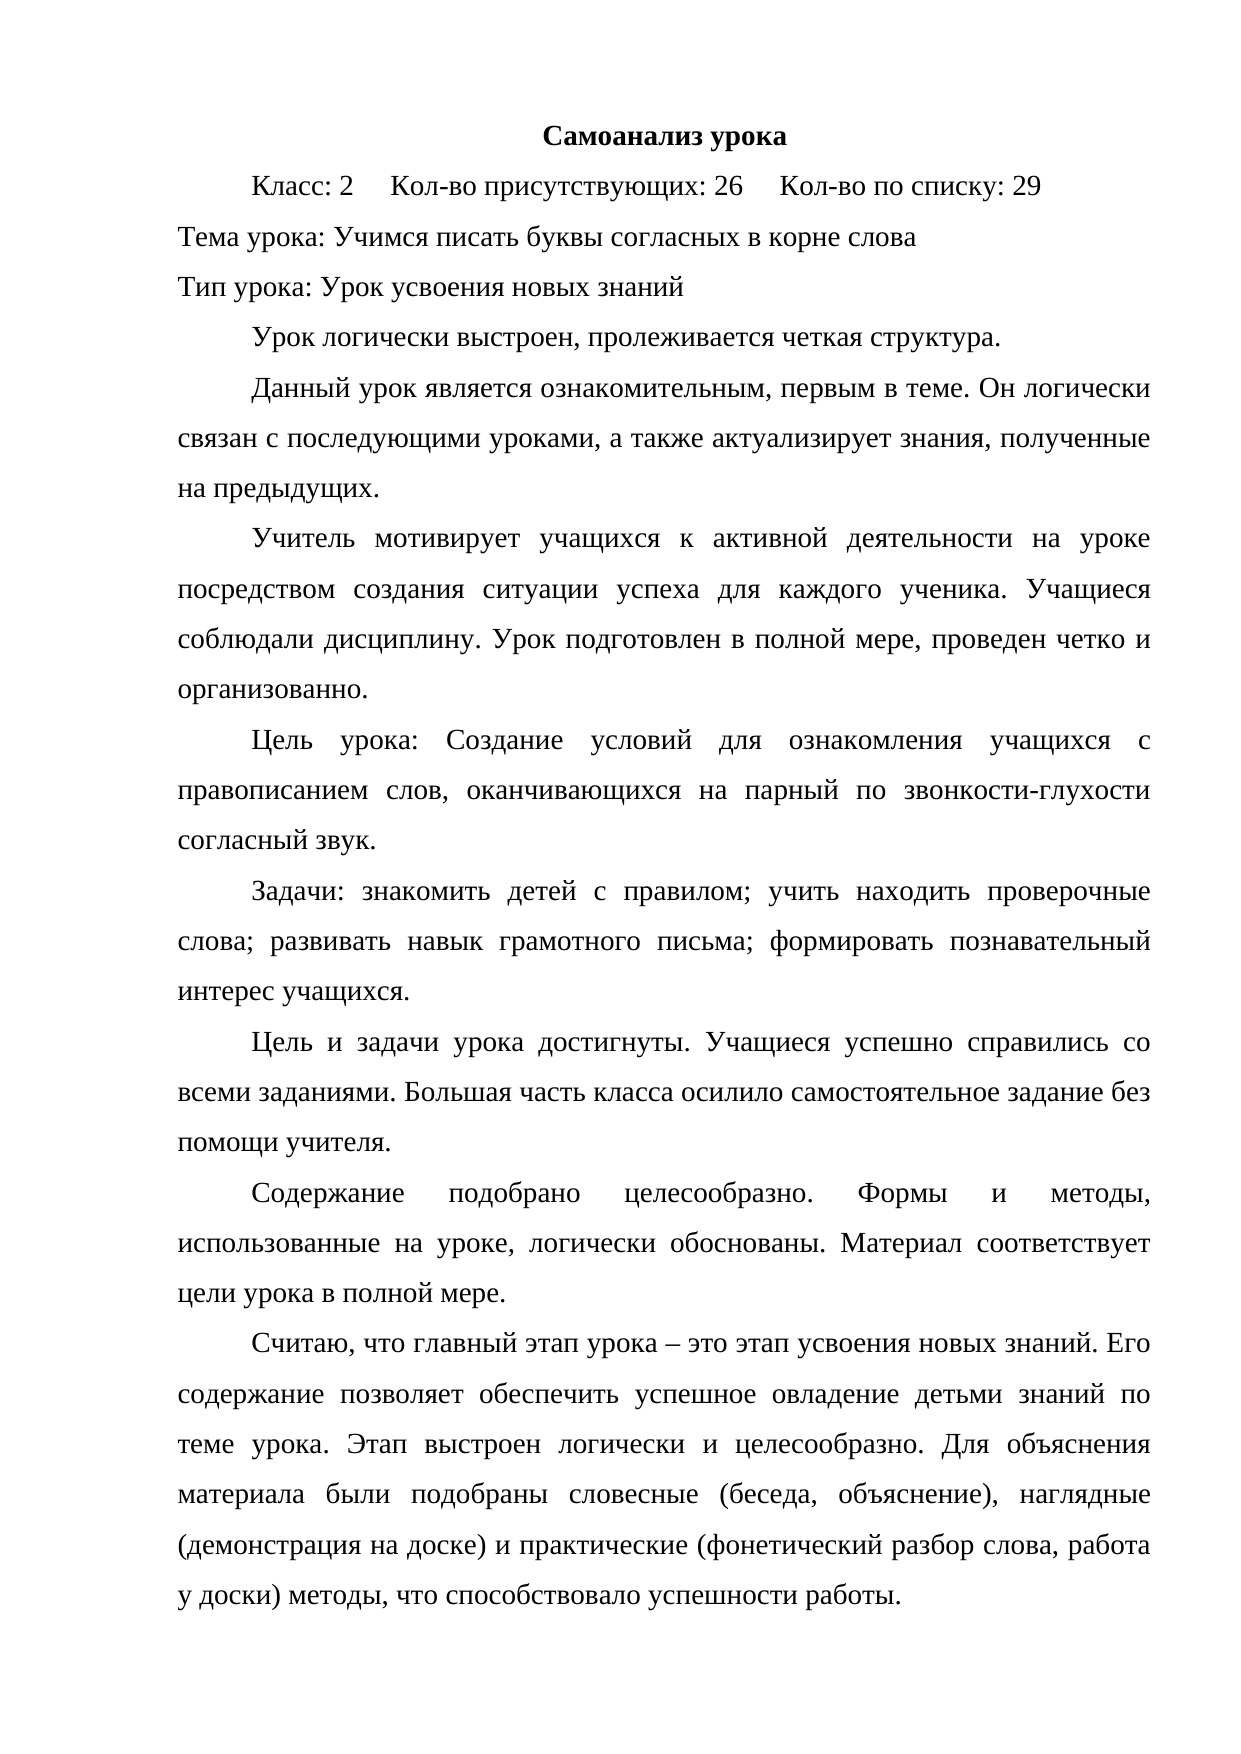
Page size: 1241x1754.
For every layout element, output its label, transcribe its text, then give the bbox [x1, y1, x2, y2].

text Урок логически выстроен, пролеживается четкая структура. [177, 319, 1152, 353]
text Класс: 2 Кол-во присутствующих: 26 Кол-во по списку: 29 [177, 168, 1152, 202]
text Данный урок является ознакомительным, первым в теме. Он логически связан с последующими уроками, а также актуализирует знания, полученные на предыдущих. [177, 370, 1152, 504]
text Считаю, что главный этап урока – это этап усвоения новых знаний. Его содержание позволяет обеспечить успешное овладение детьми знаний по теме урока. Этап выстроен логически и целесообразно. Для объяснения материала были подобраны словесные (беседа, объяснение), наглядные (демонстрация на доске) и практические (фонетический разбор слова, работа у доски) методы, что способствовало успешности работы. [177, 1326, 1152, 1611]
text Задачи: знакомить детей с правилом; учить находить проверочные слова; развивать навык грамотного письма; формировать познавательный интерес учащихся. [177, 873, 1152, 1007]
text Тип урока: Урок усвоения новых знаний [177, 269, 1152, 303]
text Цель и задачи урока достигнуты. Учащиеся успешно справились со всеми заданиями. Большая часть класса осилило самостоятельное задание без помощи учителя. [177, 1024, 1152, 1158]
text Учитель мотивирует учащихся к активной деятельности на уроке посредством создания ситуации успеха для каждого ученика. Учащиеся соблюдали дисциплину. Урок подготовлен в полной мере, проведен четко и организованно. [177, 521, 1152, 705]
text Содержание подобрано целесообразно. Формы и методы, использованные на уроке, логически обоснованы. Материал соответствует цели урока в полной мере. [177, 1175, 1152, 1309]
text Тема урока: Учимся писать буквы согласных в корне слова [177, 219, 1152, 252]
text Цель урока: Создание условий для ознакомления учащихся с правописанием слов, оканчивающихся на парный по звонкости-глухости согласный звук. [177, 722, 1152, 856]
text Самоанализ урока [177, 118, 1152, 152]
